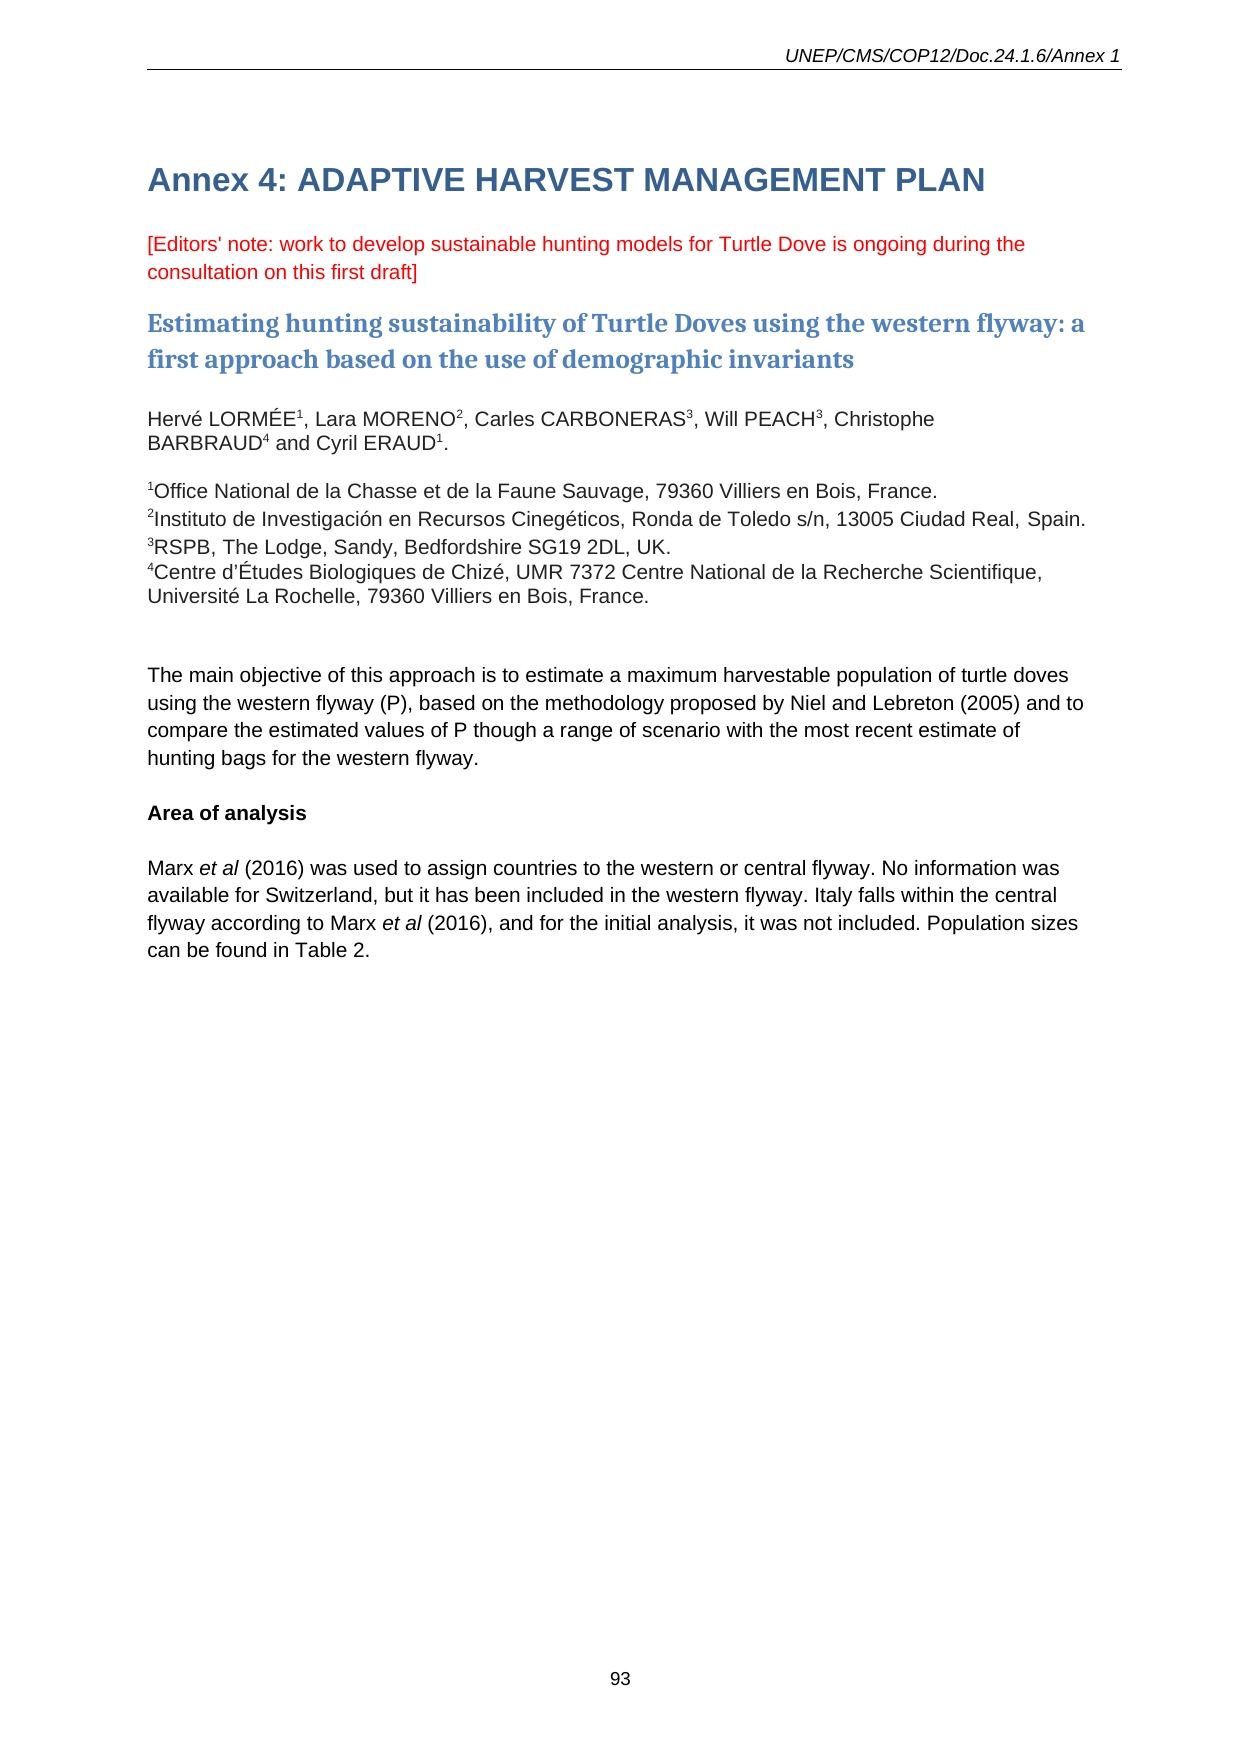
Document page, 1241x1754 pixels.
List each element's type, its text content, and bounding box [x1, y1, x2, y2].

text 4Centre d’Études Biologiques de Chizé, UMR 7372 Centre National de la Recherche Scientifique, Université La Rochelle, 79360 Villiers en Bois, France. [147, 560, 1093, 608]
text 3RSPB, The Lodge, Sandy, Bedfordshire SG19 2DL, UK. [147, 531, 1093, 560]
text The main objective of this approach is to estimate a maximum harvestable population of turtle doves using the western flyway (P), based on the methodology proposed by Niel and Lebreton (2005) and to compare the estimated values of P though a range of scenario with the most recent estimate of hunting bags for the western flyway. [147, 663, 1093, 769]
text Annex 4: ADAPTIVE HARVEST MANAGEMENT PLAN [147, 160, 1093, 199]
text Marx et al (2016) was used to assign countries to the western or central flyway. No information was available for Switzerland, but it has been included in the western flyway. Italy falls within the central flyway according to Marx et al (2016), and for the initial analysis, it was not included. Population sizes can be found in Table 2. [147, 856, 1093, 962]
text Area of analysis [147, 801, 1093, 824]
text Estimating hunting sustainability of Turtle Doves using the western flyway: a first approach based on the use of demographic invariants [147, 308, 1093, 375]
text 2Instituto de Investigación en Recursos Cinegéticos, Ronda de Toledo s/n, 13005 Ciudad Real, Spain. [147, 503, 1093, 531]
text Hervé LORMÉE1, Lara MORENO2, Carles CARBONERAS3, Will PEACH3, Christophe BARBRAUD4 and Cyril ERAUD1. [147, 407, 1093, 455]
text [Editors' note: work to develop sustainable hunting models for Turtle Dove is ongoing during the consultation on this first draft] [147, 232, 1093, 283]
text 1Office National de la Chasse et de la Faune Sauvage, 79360 Villiers en Bois, France. [147, 479, 1093, 503]
